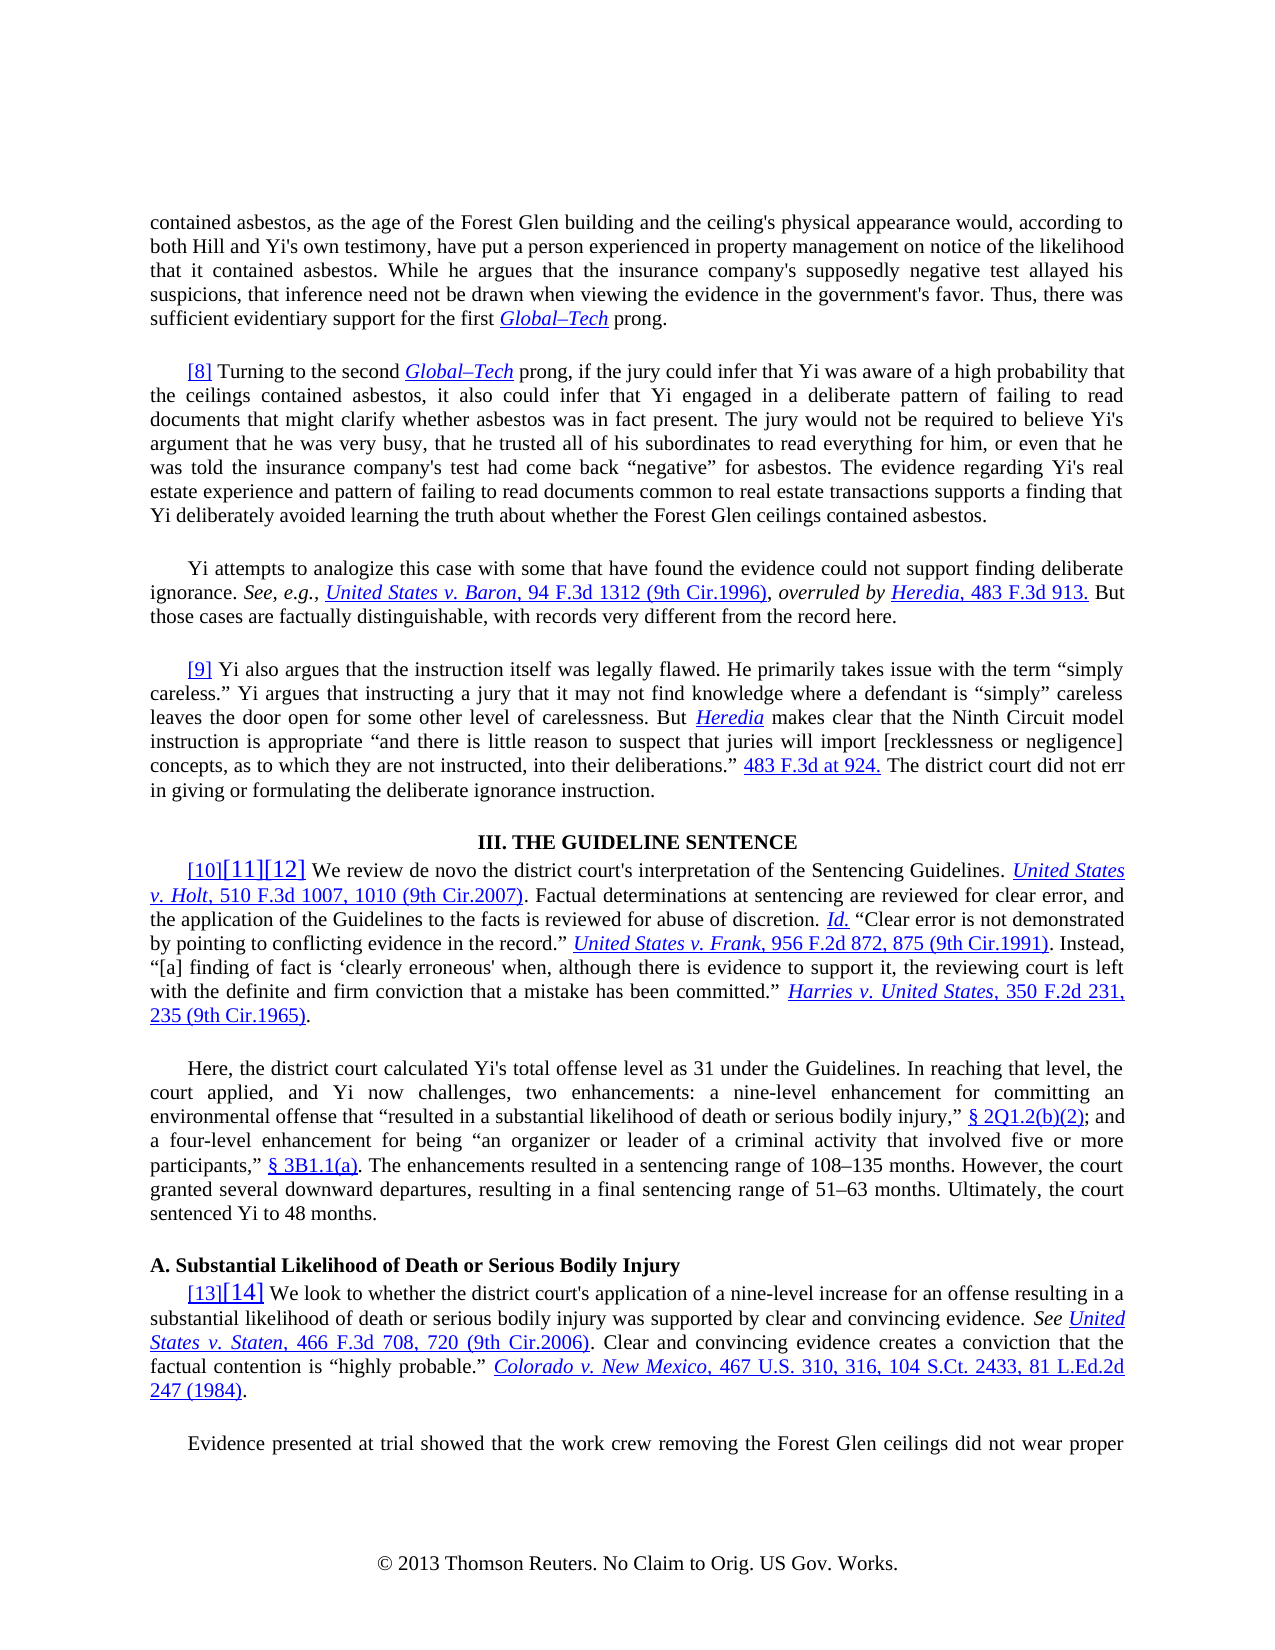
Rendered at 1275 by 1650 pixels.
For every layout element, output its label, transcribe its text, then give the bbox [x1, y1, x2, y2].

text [150, 210, 1125, 330]
text Yi attempts to analogize this case with some that have found the evidence could not support finding deliberate ignorance. See, e.g., United States v. Baron, 94 F.3d 1312 (9th Cir.1996), overruled by Heredia, 483 F.3d 913. But those cases are factually distinguishable, with records very different from the record here. [150, 556, 1125, 628]
text Here, the district court calculated Yi's total offense level as 31 under the Guidelines. In reaching that level, the court applied, and Yi now challenges, two enhancements: a nine-level enhancement for committing an environmental offense that “resulted in a substantial likelihood of death or serious bodily injury,” § 2Q1.2(b)(2); and a four-level enhancement for being “an organizer or leader of a criminal activity that involved five or more participants,” § 3B1.1(a). The enhancements resulted in a sentencing range of 108–135 months. However, the court granted several downward departures, resulting in a final sentencing range of 51–63 months. Ultimately, the court sentenced Yi to 48 months. [150, 1056, 1125, 1225]
text [9] Yi also argues that the instruction itself was legally flawed. He primarily takes issue with the term “simply careless.” Yi argues that instructing a jury that it may not find knowledge where a defendant is “simply” careless leaves the door open for some other level of carelessness. But Heredia makes clear that the Ninth Circuit model instruction is appropriate “and there is little reason to suspect that juries will import [recklessness or negligence] concepts, as to which they are not instructed, into their deliberations.” 483 F.3d at 924. The district court did not err in giving or formulating the deliberate ignorance instruction. [150, 657, 1125, 802]
text [10][11][12] We review de novo the district court's interpretation of the Sentencing Guidelines. United States v. Holt, 510 F.3d 1007, 1010 (9th Cir.2007). Factual determinations at sentencing are reviewed for clear error, and the application of the Guidelines to the facts is reviewed for abuse of discretion. Id. “Clear error is not demonstrated by pointing to conflicting evidence in the record.” United States v. Frank, 956 F.2d 872, 875 (9th Cir.1991). Instead, “[a] finding of fact is ‘clearly erroneous' when, although there is evidence to support it, the reviewing court is left with the definite and firm conviction that a mistake has been committed.” Harries v. United States, 350 F.2d 231, 235 (9th Cir.1965). [150, 854, 1125, 1027]
text [8] Turning to the second Global–Tech prong, if the jury could infer that Yi was aware of a high probability that the ceilings contained asbestos, it also could infer that Yi engaged in a deliberate pattern of failing to read documents that might clarify whether asbestos was in fact present. The jury would not be required to believe Yi's argument that he was very busy, that he trusted all of his subordinates to read everything for him, or even that he was told the insurance company's test had come back “negative” for asbestos. The evidence regarding Yi's real estate experience and pattern of failing to read documents common to real estate transactions supports a finding that Yi deliberately avoided learning the truth about whether the Forest Glen ceilings contained asbestos. [150, 359, 1125, 527]
text [13][14] We look to whether the district court's application of a nine-level increase for an offense resulting in a substantial likelihood of death or serious bodily injury was supported by clear and convincing evidence. See United States v. Staten, 466 F.3d 708, 720 (9th Cir.2006). Clear and convincing evidence creates a conviction that the factual contention is “highly probable.” Colorado v. New Mexico, 467 U.S. 310, 316, 104 S.Ct. 2433, 81 L.Ed.2d 247 (1984). [150, 1277, 1125, 1402]
text III. THE GUIDELINE SENTENCE [150, 830, 1125, 854]
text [150, 1431, 1125, 1455]
text A. Substantial Likelihood of Death or Serious Bodily Injury [150, 1253, 1125, 1277]
